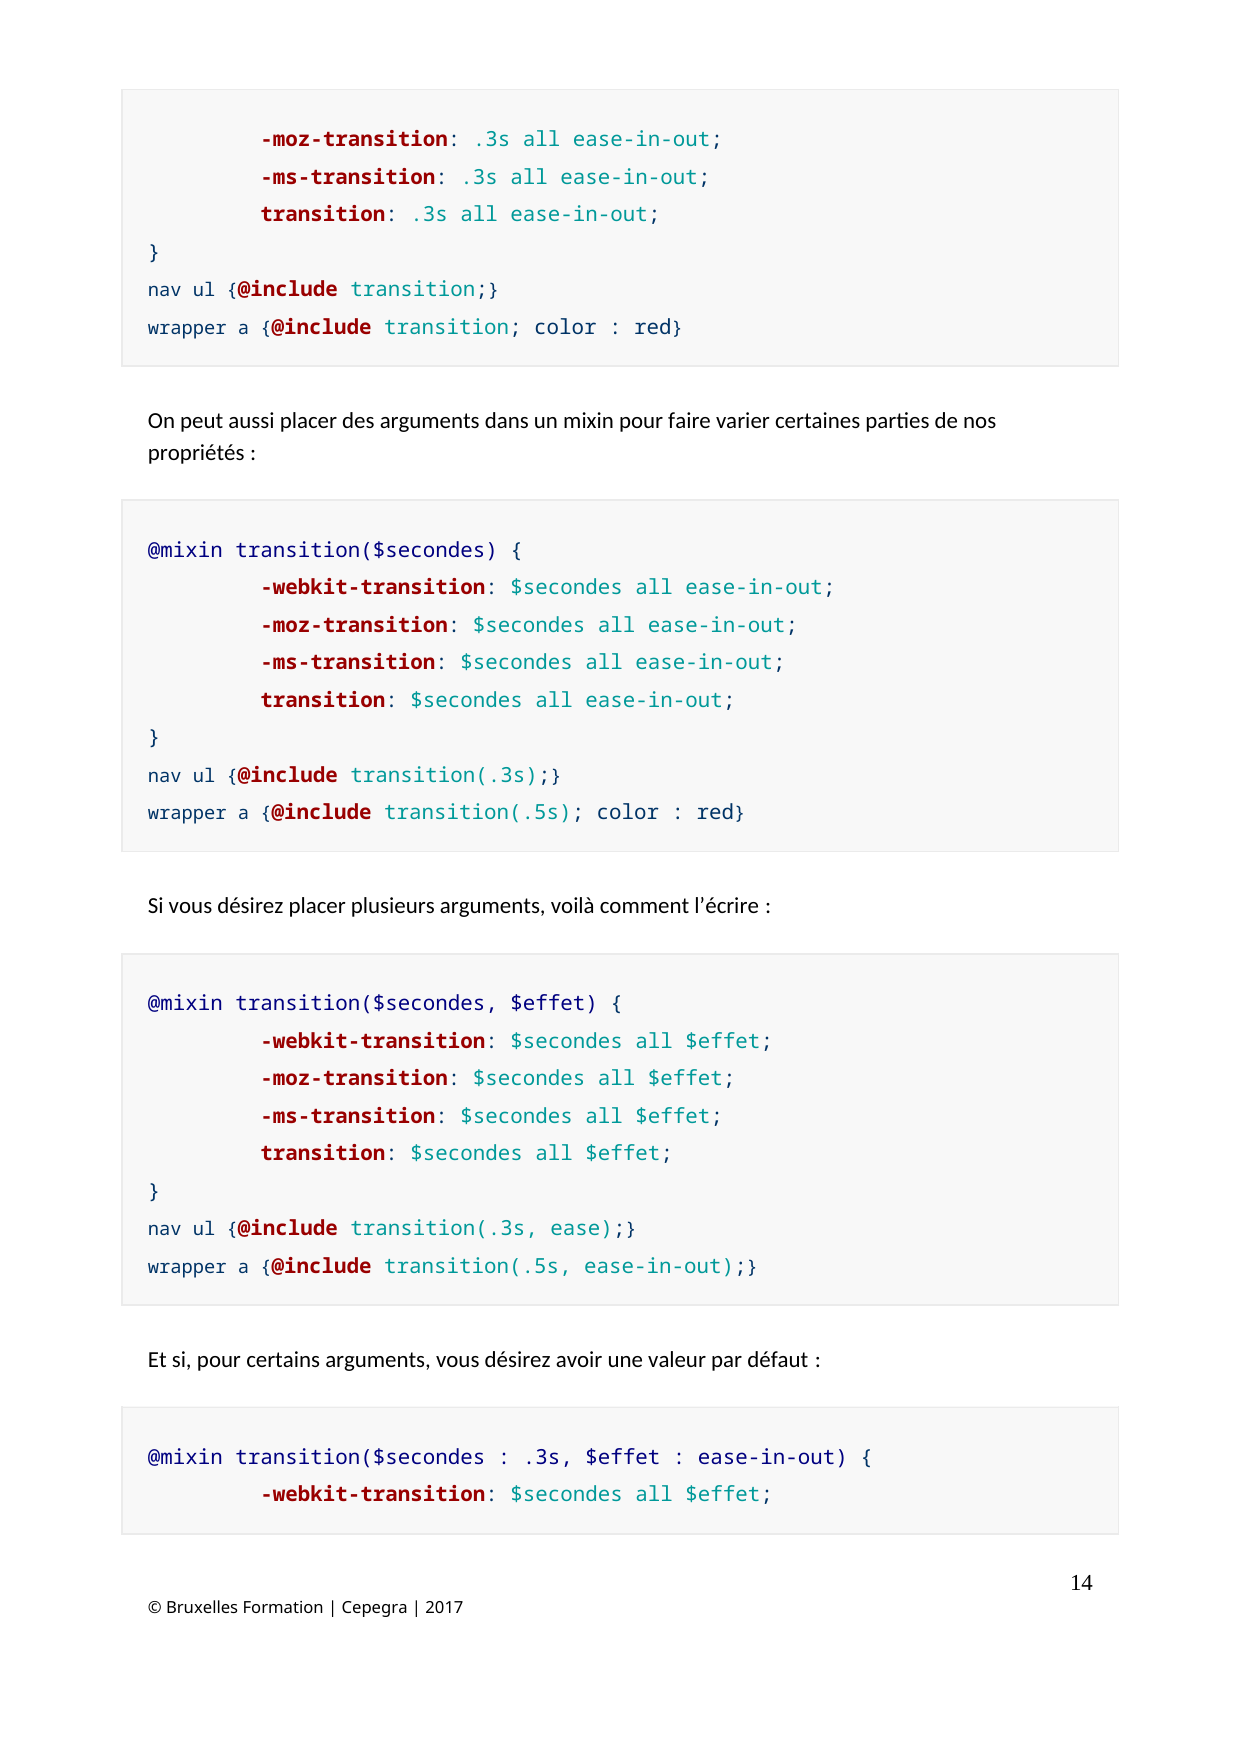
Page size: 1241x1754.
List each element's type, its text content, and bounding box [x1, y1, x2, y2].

text Si vous désirez placer plusieurs arguments, voilà comment l’écrire : [148, 892, 1093, 919]
text Et si, pour certains arguments, vous désirez avoir une valeur par défaut : [148, 1345, 1093, 1373]
text @mixin transition($secondes, $effet) { -webkit-transition: $secondes all $effet; -moz-transition: $secondes all $effet; -ms-transition: $secondes all $effet; transition: $secondes all $effet; } nav ul {@include transition(.3s, ease);} wrapper a {@include transition(.5s, ease-in-out);} [123, 955, 1118, 1304]
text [123, 1408, 1118, 1533]
text On peut aussi placer des arguments dans un mixin pour faire varier certaines parties de nos propriétés : [148, 406, 1093, 466]
text @mixin transition($secondes) { -webkit-transition: $secondes all ease-in-out; -moz-transition: $secondes all ease-in-out; -ms-transition: $secondes all ease-in-out; transition: $secondes all ease-in-out; } nav ul {@include transition(.3s);} wrapper a {@include transition(.5s); color : red} [123, 501, 1118, 851]
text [123, 90, 1118, 365]
